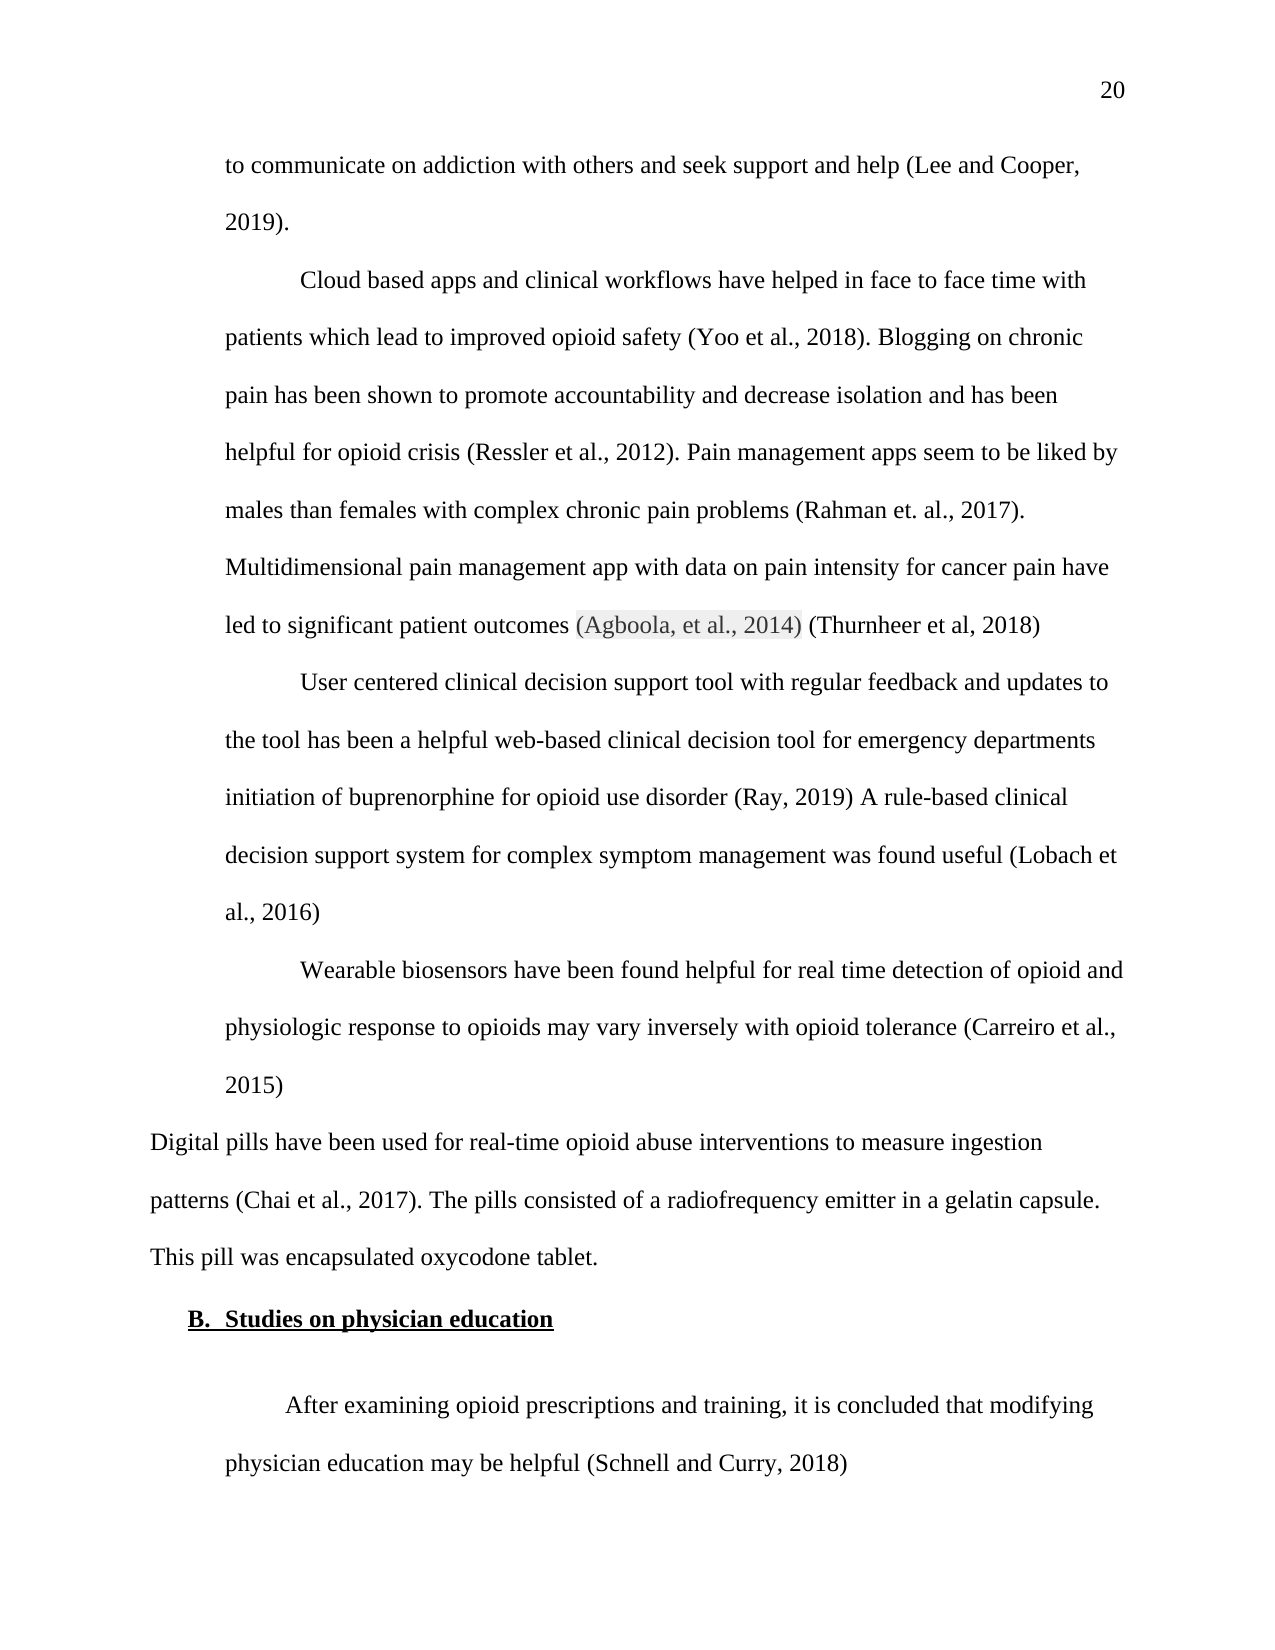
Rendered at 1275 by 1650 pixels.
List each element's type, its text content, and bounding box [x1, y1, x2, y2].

text User centered clinical decision support tool with regular feedback and updates to the tool has been a helpful web-based clinical decision tool for emergency departments initiation of buprenorphine for opioid use disorder A rule-based clinical decision support system for complex symptom management was found useful (Lobach et al., 2016) [225, 667, 1125, 926]
text Digital pills have been used for real-time opioid abuse interventions to measure ingestion patterns (Chai et al., 2017). The pills consisted of a radiofrequency emitter in a gelatin capsule. This pill was encapsulated oxycodone tablet. [150, 1127, 1125, 1271]
text Cloud based apps and clinical workflows have helped in face to face time with patients which lead to improved opioid safety (Yoo et al., 2018). Blogging on chronic pain has been shown to promote accountability and decrease isolation and has been helpful for opioid crisis (Ressler et al., 2012). Pain management apps seem to be liked by males than females with complex chronic pain problems (Rahman et. al., 2017). Multidimensional pain management app with data on pain intensity for cancer pain have led to significant patient outcomes (Agboola, et al., 2014) (Thurnheer et al, 2018) [225, 265, 1125, 639]
text Wearable biosensors have been found helpful for real time detection of opioid and physiologic response to opioids may vary inversely with opioid tolerance (Carreiro et al., 2015) [225, 955, 1125, 1099]
text After examining opioid prescriptions and training, it is concluded that modifying physician education may be helpful (Schnell and Curry, 2018) [225, 1390, 1125, 1477]
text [225, 150, 1125, 236]
subtitle Studies on physician education [187, 1304, 1125, 1333]
